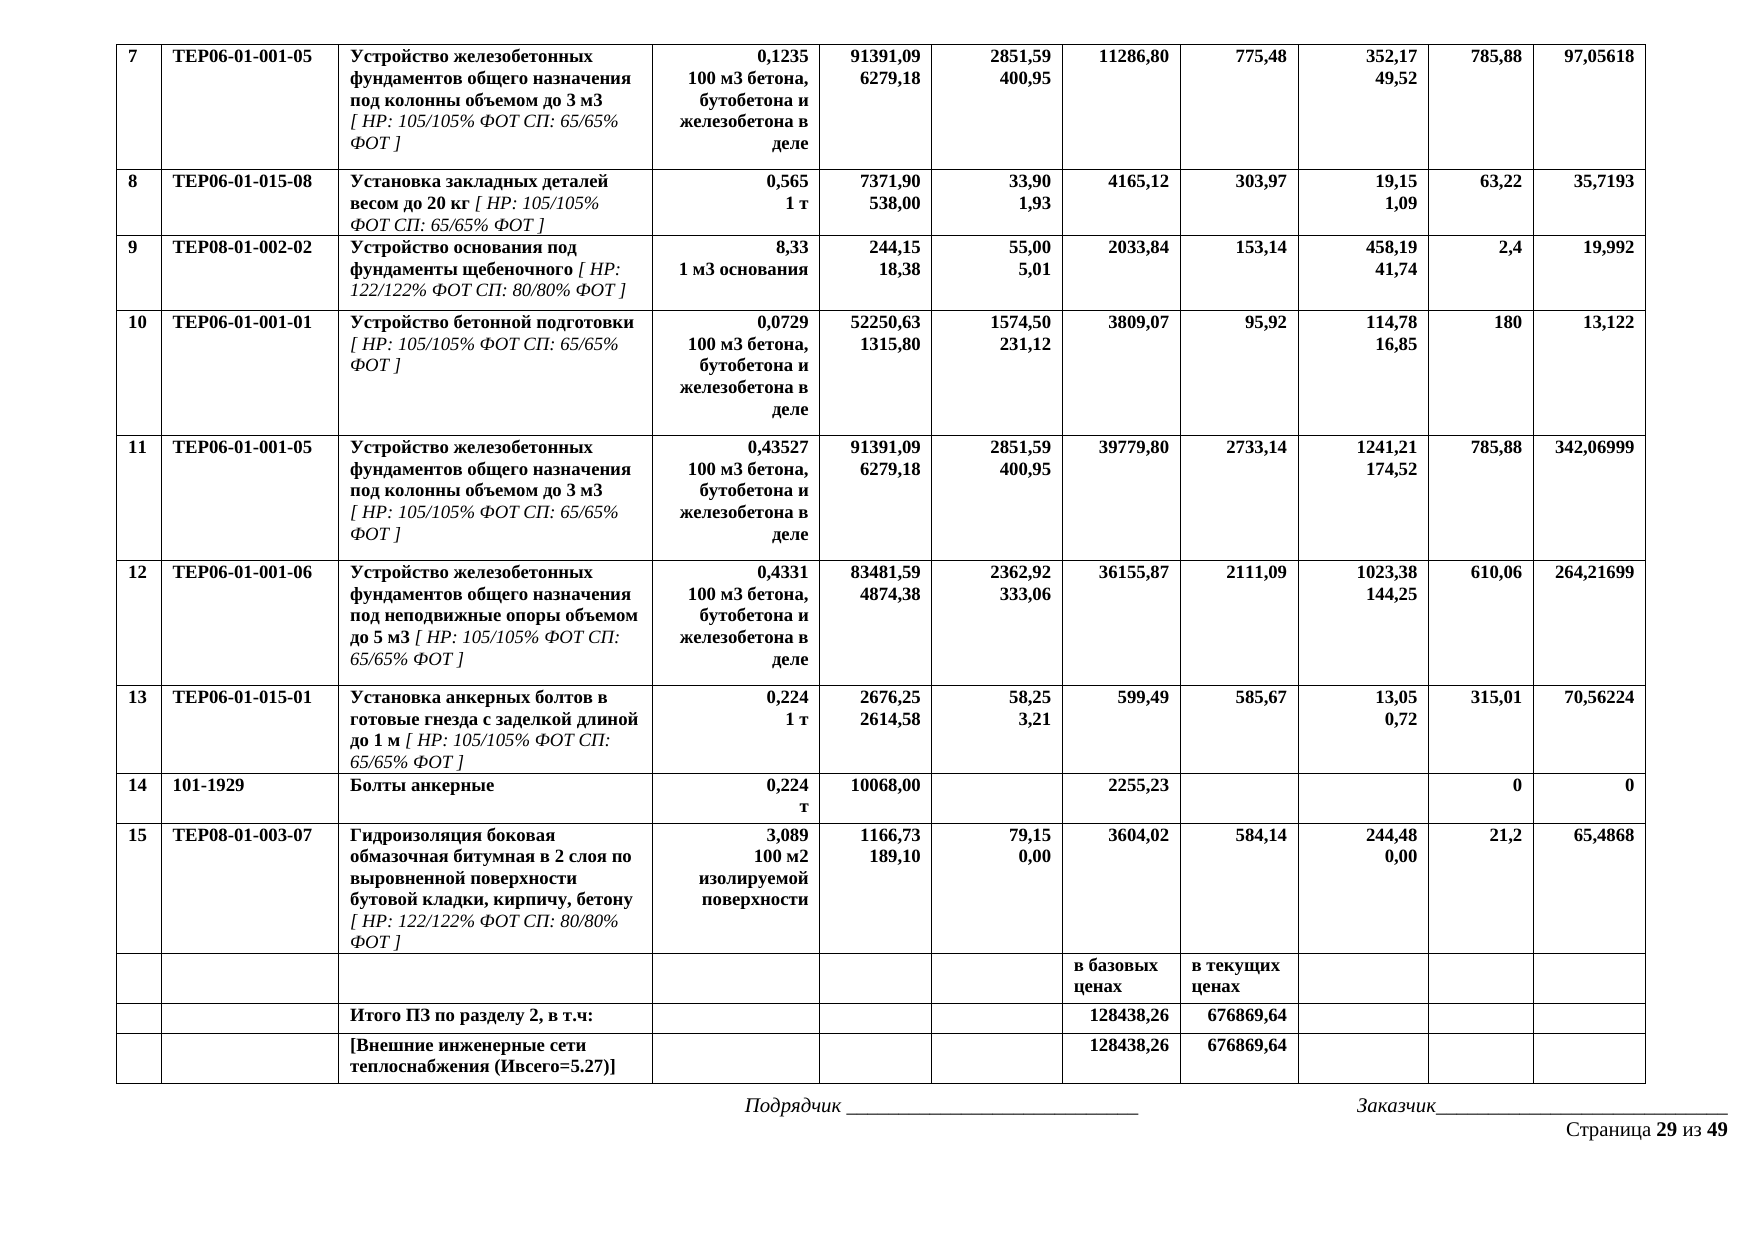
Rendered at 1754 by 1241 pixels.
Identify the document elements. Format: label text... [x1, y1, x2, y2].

table_cell Устройство железобетонных фундаментов общего назначения под колонны объемом до 3 м3 [ НР: 105/105% ФОТ СП: 65/65% ФОТ ] [339, 436, 652, 560]
table_cell 2851,59 400,95 [932, 436, 1062, 560]
table_cell 11 [117, 436, 161, 560]
table_cell [653, 954, 819, 1003]
table_cell 0 [1534, 774, 1645, 822]
table_cell 10 [117, 311, 161, 435]
table_cell 180 [1429, 311, 1533, 435]
table_cell 244,48 0,00 [1299, 824, 1428, 953]
table_cell 2733,14 [1181, 436, 1298, 560]
table_cell [932, 1034, 1062, 1083]
table_cell [1534, 954, 1645, 1003]
table_cell Устройство железобетонных фундаментов общего назначения под неподвижные опоры объемом до 5 м3 [ НР: 105/105% ФОТ СП: 65/65% ФОТ ] [339, 561, 652, 685]
table_cell в текущих ценах [1181, 954, 1298, 1003]
table_cell 52250,63 1315,80 [820, 311, 931, 435]
table_cell [162, 1004, 338, 1033]
table_cell [162, 954, 338, 1003]
table_cell 264,21699 [1534, 561, 1645, 685]
table_cell 153,14 [1181, 236, 1298, 310]
table_cell 101-1929 [162, 774, 338, 822]
table_cell 775,48 [1181, 45, 1298, 169]
table_cell 36155,87 [1063, 561, 1180, 685]
table_cell [653, 1004, 819, 1033]
table_cell Устройство железобетонных фундаментов общего назначения под колонны объемом до 3 м3 [ НР: 105/105% ФОТ СП: 65/65% ФОТ ] [339, 45, 652, 169]
table_cell [162, 1034, 338, 1083]
table_cell ТЕР06-01-001-01 [162, 311, 338, 435]
table_cell [Внешние инженерные сети теплоснабжения (Ивсего=5.27)] [339, 1034, 652, 1083]
table_cell ТЕР08-01-002-02 [162, 236, 338, 310]
table_cell [1429, 1034, 1533, 1083]
table_cell Гидроизоляция боковая обмазочная битумная в 2 слоя по выровненной поверхности бутовой кладки, кирпичу, бетону [ НР: 122/122% ФОТ СП: 80/80% ФОТ ] [339, 824, 652, 953]
table_cell 2851,59 400,95 [932, 45, 1062, 169]
table_cell 1166,73 189,10 [820, 824, 931, 953]
table_cell 21,2 [1429, 824, 1533, 953]
table_cell ТЕР06-01-001-05 [162, 45, 338, 169]
table_cell 7371,90 538,00 [820, 170, 931, 235]
table_cell 1574,50 231,12 [932, 311, 1062, 435]
table_cell ТЕР08-01-003-07 [162, 824, 338, 953]
table_cell [1299, 774, 1428, 822]
table_cell ТЕР06-01-015-08 [162, 170, 338, 235]
table_cell 114,78 16,85 [1299, 311, 1428, 435]
table_cell [932, 954, 1062, 1003]
table_cell 0,4331 100 м3 бетона, бутобетона и железобетона в деле [653, 561, 819, 685]
table_cell 3809,07 [1063, 311, 1180, 435]
table_cell 0,43527 100 м3 бетона, бутобетона и железобетона в деле [653, 436, 819, 560]
table_cell 8,33 1 м3 основания [653, 236, 819, 310]
table_cell 3604,02 [1063, 824, 1180, 953]
table_cell 0 [1429, 774, 1533, 822]
table_cell 13 [117, 686, 161, 772]
table_cell 676869,64 [1181, 1034, 1298, 1083]
table_cell [1299, 1034, 1428, 1083]
table_cell 2255,23 [1063, 774, 1180, 822]
table_cell 35,7193 [1534, 170, 1645, 235]
table_cell 39779,80 [1063, 436, 1180, 560]
table_cell 8 [117, 170, 161, 235]
table_cell 785,88 [1429, 45, 1533, 169]
table_cell 79,15 0,00 [932, 824, 1062, 953]
table_cell 58,25 3,21 [932, 686, 1062, 772]
table_cell 599,49 [1063, 686, 1180, 772]
table_cell 4165,12 [1063, 170, 1180, 235]
table_cell Устройство основания под фундаменты щебеночного [ НР: 122/122% ФОТ СП: 80/80% ФОТ ] [339, 236, 652, 310]
table_cell 97,05618 [1534, 45, 1645, 169]
table_cell Итого ПЗ по разделу 2, в т.ч: [339, 1004, 652, 1033]
table_cell [820, 1004, 931, 1033]
table_cell 19,992 [1534, 236, 1645, 310]
table_cell 91391,09 6279,18 [820, 45, 931, 169]
table_cell [932, 1004, 1062, 1033]
table_cell [1534, 1034, 1645, 1083]
table_cell 2,4 [1429, 236, 1533, 310]
table_cell 458,19 41,74 [1299, 236, 1428, 310]
table_cell 0,0729 100 м3 бетона, бутобетона и железобетона в деле [653, 311, 819, 435]
table_cell 342,06999 [1534, 436, 1645, 560]
table_cell [820, 954, 931, 1003]
table_cell 2111,09 [1181, 561, 1298, 685]
table_cell в базовых ценах [1063, 954, 1180, 1003]
table_cell [1429, 1004, 1533, 1033]
table_cell [820, 1034, 931, 1083]
table_cell 0,565 1 т [653, 170, 819, 235]
table_cell [1534, 1004, 1645, 1033]
table_cell 584,14 [1181, 824, 1298, 953]
table_cell 2676,25 2614,58 [820, 686, 931, 772]
table_cell 585,67 [1181, 686, 1298, 772]
table_cell 303,97 [1181, 170, 1298, 235]
table_cell 65,4868 [1534, 824, 1645, 953]
table_cell Устройство бетонной подготовки [ НР: 105/105% ФОТ СП: 65/65% ФОТ ] [339, 311, 652, 435]
table_cell 55,00 5,01 [932, 236, 1062, 310]
table_cell ТЕР06-01-001-05 [162, 436, 338, 560]
table_cell 63,22 [1429, 170, 1533, 235]
table_cell Болты анкерные [339, 774, 652, 822]
table_cell 785,88 [1429, 436, 1533, 560]
table_cell 11286,80 [1063, 45, 1180, 169]
table_cell [1181, 774, 1298, 822]
table_cell 610,06 [1429, 561, 1533, 685]
table_cell 128438,26 [1063, 1004, 1180, 1033]
table_cell ТЕР06-01-015-01 [162, 686, 338, 772]
table_cell [117, 1004, 161, 1033]
table_cell [117, 1034, 161, 1083]
table_cell 70,56224 [1534, 686, 1645, 772]
table_cell 352,17 49,52 [1299, 45, 1428, 169]
table_cell 12 [117, 561, 161, 685]
table_cell 14 [117, 774, 161, 822]
table_cell 9 [117, 236, 161, 310]
table_cell 0,224 т [653, 774, 819, 822]
table_cell 315,01 [1429, 686, 1533, 772]
table_cell 2033,84 [1063, 236, 1180, 310]
table_cell [932, 774, 1062, 822]
table_cell 128438,26 [1063, 1034, 1180, 1083]
table_cell [1429, 954, 1533, 1003]
table_cell 91391,09 6279,18 [820, 436, 931, 560]
table_cell [1299, 954, 1428, 1003]
table_cell Установка анкерных болтов в готовые гнезда с заделкой длиной до 1 м [ НР: 105/105% ФОТ СП: 65/65% ФОТ ] [339, 686, 652, 772]
table_cell 10068,00 [820, 774, 931, 822]
table_cell 0,224 1 т [653, 686, 819, 772]
table_cell 83481,59 4874,38 [820, 561, 931, 685]
table_cell 676869,64 [1181, 1004, 1298, 1033]
table_cell [117, 954, 161, 1003]
table_cell [339, 954, 652, 1003]
table_cell 13,05 0,72 [1299, 686, 1428, 772]
table_cell 1241,21 174,52 [1299, 436, 1428, 560]
table_cell 244,15 18,38 [820, 236, 931, 310]
table_cell ТЕР06-01-001-06 [162, 561, 338, 685]
table_cell 1023,38 144,25 [1299, 561, 1428, 685]
table_cell Установка закладных деталей весом до 20 кг [ НР: 105/105% ФОТ СП: 65/65% ФОТ ] [339, 170, 652, 235]
table_cell 95,92 [1181, 311, 1298, 435]
table_cell 7 [117, 45, 161, 169]
table_cell 13,122 [1534, 311, 1645, 435]
table_cell 2362,92 333,06 [932, 561, 1062, 685]
table_cell [653, 1034, 819, 1083]
table_cell 3,089 100 м2 изолируемой поверхности [653, 824, 819, 953]
table_cell 0,1235 100 м3 бетона, бутобетона и железобетона в деле [653, 45, 819, 169]
table_cell 19,15 1,09 [1299, 170, 1428, 235]
table_cell 15 [117, 824, 161, 953]
table_cell 33,90 1,93 [932, 170, 1062, 235]
table_cell [1299, 1004, 1428, 1033]
